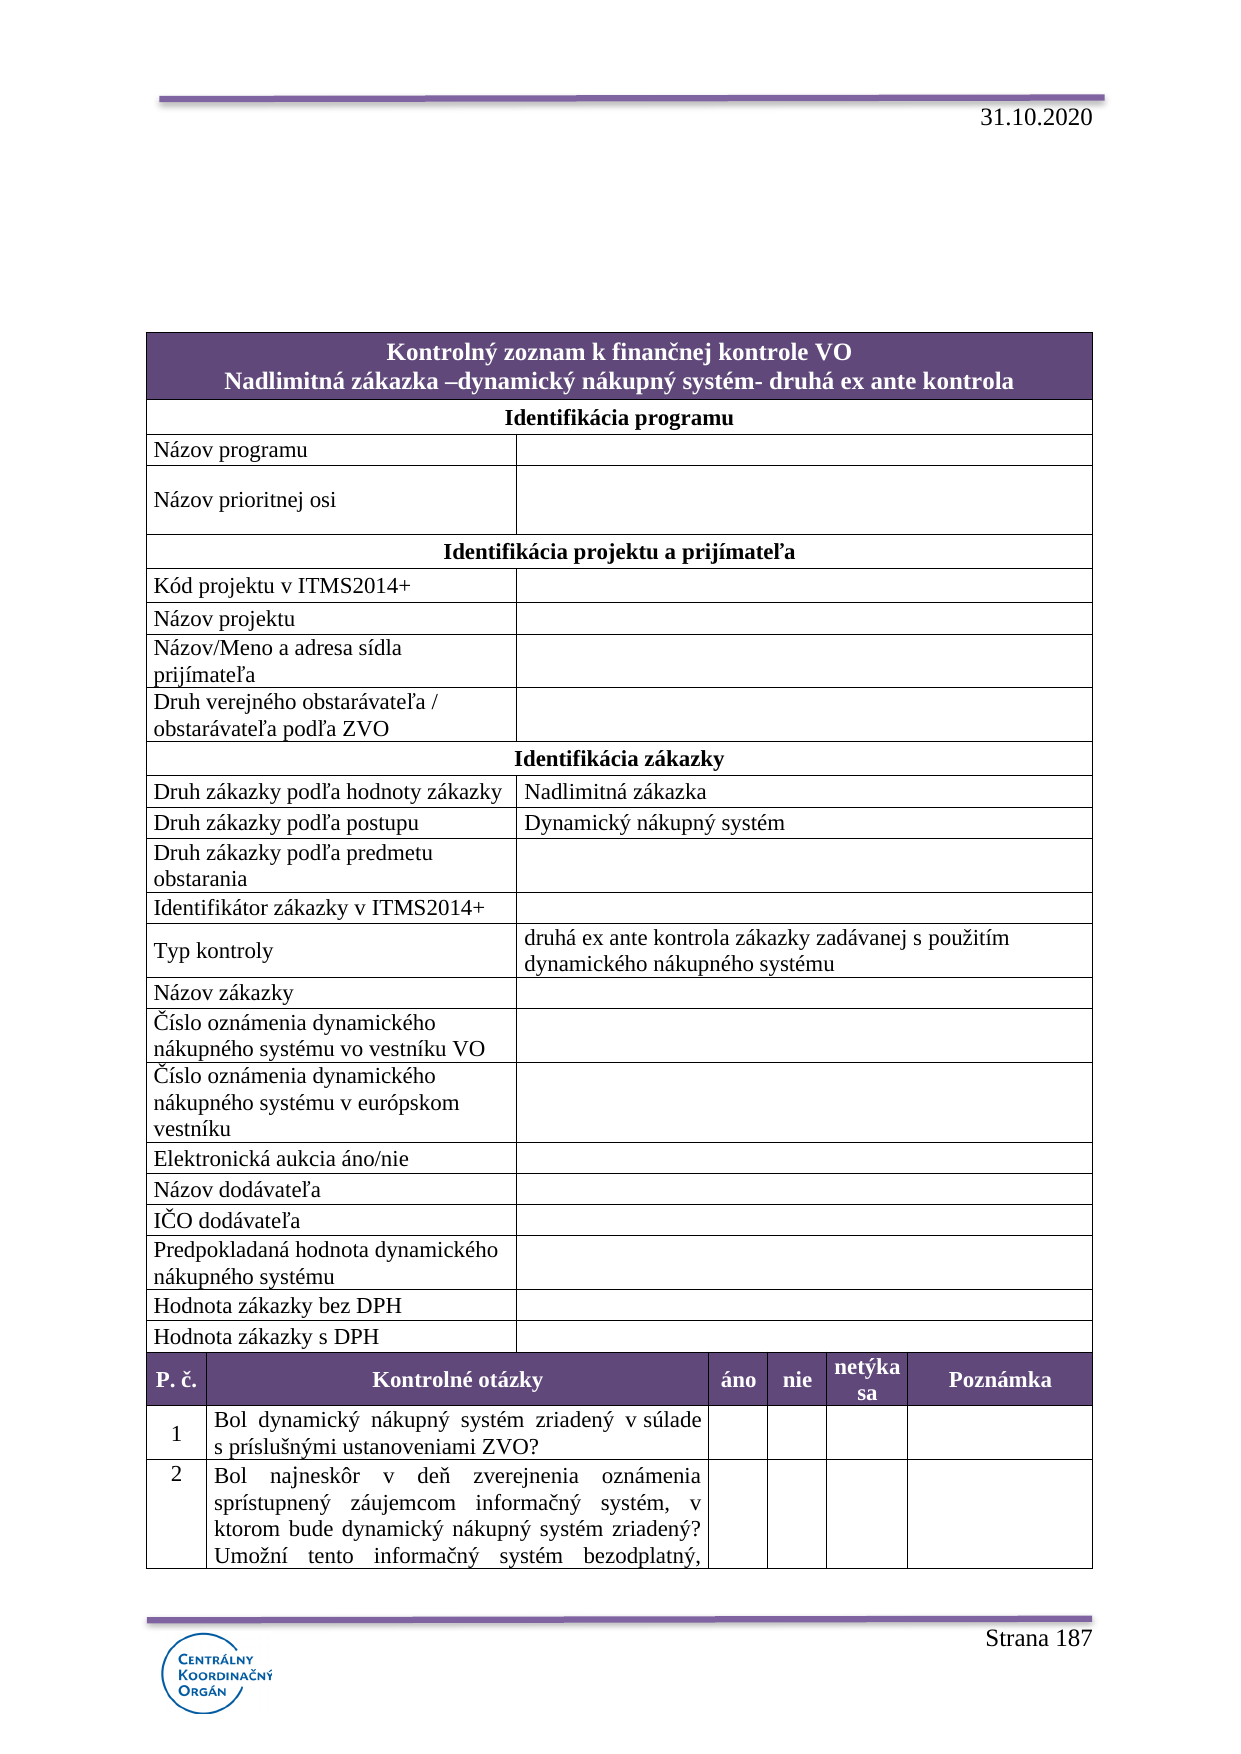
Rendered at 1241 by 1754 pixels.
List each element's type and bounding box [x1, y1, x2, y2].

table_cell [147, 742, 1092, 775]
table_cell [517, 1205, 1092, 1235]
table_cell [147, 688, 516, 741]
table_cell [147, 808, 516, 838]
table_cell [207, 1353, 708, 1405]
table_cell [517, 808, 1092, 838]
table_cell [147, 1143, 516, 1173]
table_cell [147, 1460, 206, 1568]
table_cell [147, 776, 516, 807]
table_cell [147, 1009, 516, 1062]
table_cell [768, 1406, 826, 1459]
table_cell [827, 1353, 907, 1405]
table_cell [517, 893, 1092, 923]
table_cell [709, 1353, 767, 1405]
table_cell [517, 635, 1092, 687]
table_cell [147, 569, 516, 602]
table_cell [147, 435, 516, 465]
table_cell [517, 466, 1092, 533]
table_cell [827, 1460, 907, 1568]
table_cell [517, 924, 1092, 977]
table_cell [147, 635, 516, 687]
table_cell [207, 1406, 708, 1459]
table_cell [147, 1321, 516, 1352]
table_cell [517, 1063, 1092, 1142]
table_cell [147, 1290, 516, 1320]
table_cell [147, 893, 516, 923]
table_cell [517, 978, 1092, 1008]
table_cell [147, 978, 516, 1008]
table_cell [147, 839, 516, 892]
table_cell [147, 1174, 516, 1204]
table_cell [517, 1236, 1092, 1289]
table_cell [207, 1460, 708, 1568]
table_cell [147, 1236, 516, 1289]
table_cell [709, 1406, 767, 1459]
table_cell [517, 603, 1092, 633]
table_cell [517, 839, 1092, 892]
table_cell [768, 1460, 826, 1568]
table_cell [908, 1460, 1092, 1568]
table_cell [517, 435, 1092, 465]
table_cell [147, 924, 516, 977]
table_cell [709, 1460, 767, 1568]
picture [159, 1631, 272, 1713]
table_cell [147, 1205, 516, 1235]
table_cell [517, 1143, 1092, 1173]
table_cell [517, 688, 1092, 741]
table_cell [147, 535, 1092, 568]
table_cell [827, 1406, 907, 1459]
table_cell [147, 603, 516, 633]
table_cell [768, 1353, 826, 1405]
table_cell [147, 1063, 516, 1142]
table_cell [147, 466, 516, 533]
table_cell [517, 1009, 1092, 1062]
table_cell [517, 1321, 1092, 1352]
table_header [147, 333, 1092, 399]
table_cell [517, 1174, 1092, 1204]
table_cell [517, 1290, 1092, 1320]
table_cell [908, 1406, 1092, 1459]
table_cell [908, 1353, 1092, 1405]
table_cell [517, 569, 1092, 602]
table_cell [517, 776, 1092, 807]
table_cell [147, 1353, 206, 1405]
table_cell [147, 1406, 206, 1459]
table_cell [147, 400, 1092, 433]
